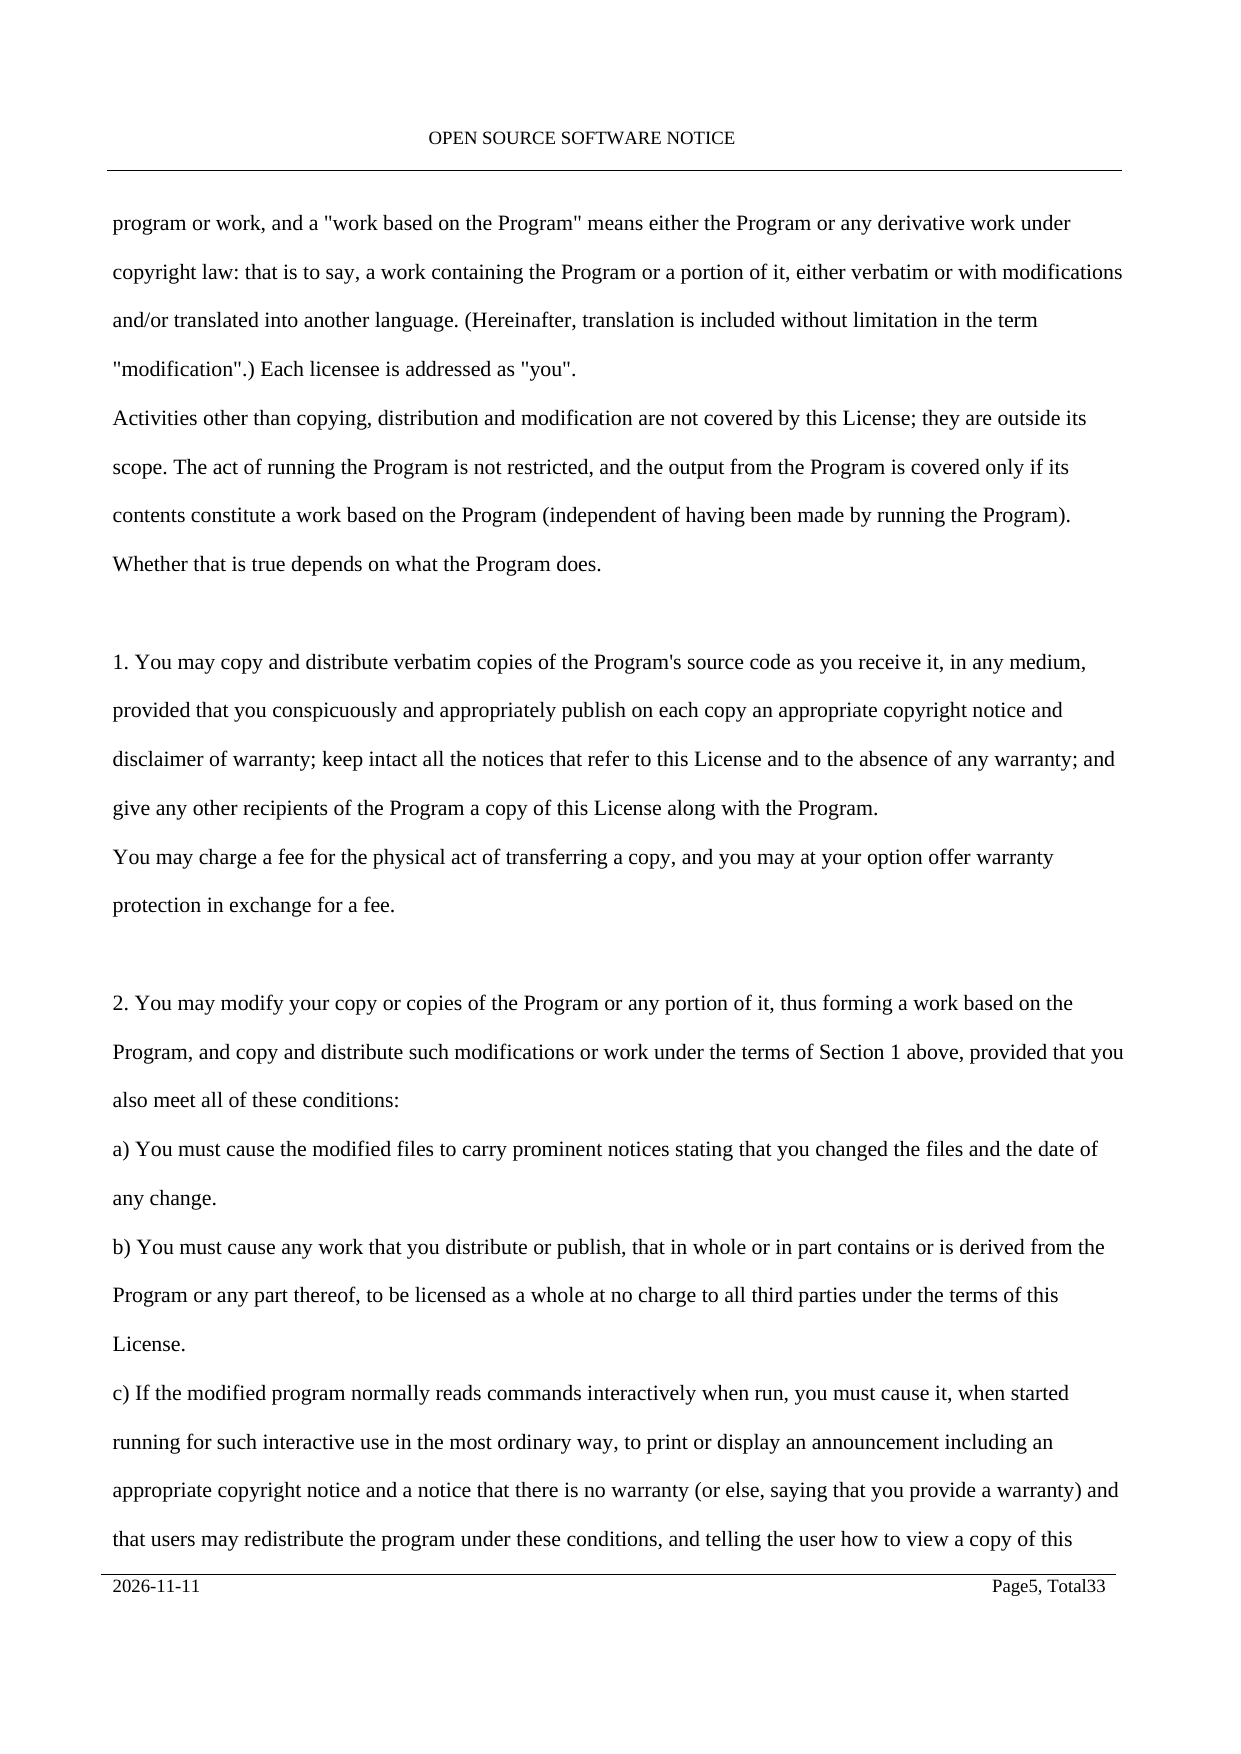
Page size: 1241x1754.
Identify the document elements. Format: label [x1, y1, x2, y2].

text [112, 206, 1128, 1555]
